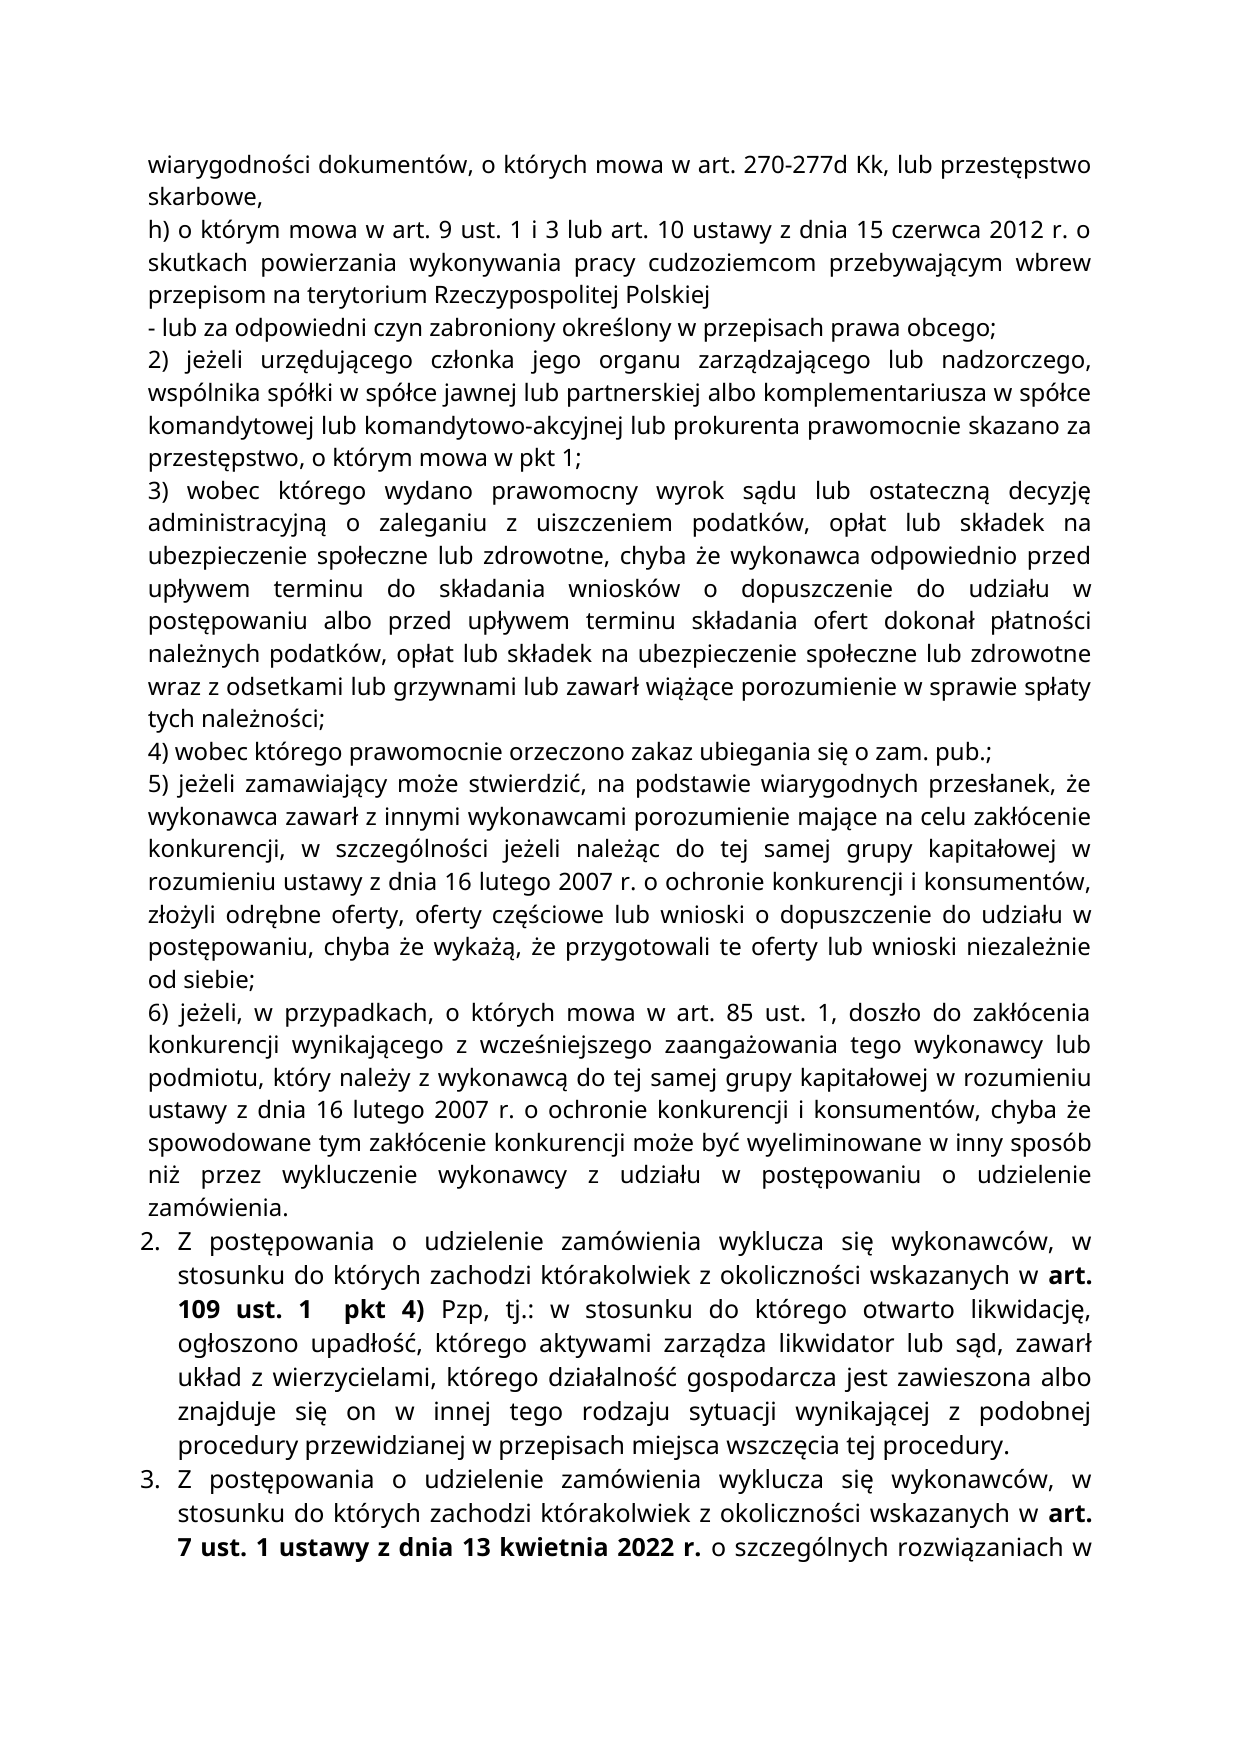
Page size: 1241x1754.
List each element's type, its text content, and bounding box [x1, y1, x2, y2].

text 5) jeżeli zamawiający może stwierdzić, na podstawie wiarygodnych przesłanek, że wykonawca zawarł z innymi wykonawcami porozumienie mające na celu zakłócenie konkurencji, w szczególności jeżeli należąc do tej samej grupy kapitałowej w rozumieniu ustawy z dnia 16 lutego 2007 r. o ochronie konkurencji i konsumentów, złożyli odrębne oferty, oferty częściowe lub wnioski o dopuszczenie do udziału w postępowaniu, chyba że wykażą, że przygotowali te oferty lub wnioski niezależnie od siebie; [148, 767, 1093, 995]
text 2) jeżeli urzędującego członka jego organu zarządzającego lub nadzorczego, wspólnika spółki w spółce jawnej lub partnerskiej albo komplementariusza w spółce komandytowej lub komandytowo-akcyjnej lub prokurenta prawomocnie skazano za przestępstwo, o którym mowa w pkt 1; [148, 343, 1093, 474]
list Z postępowania o udzielenie zamówienia wyklucza się wykonawców, w stosunku do których zachodzi którakolwiek z okoliczności wskazanych w art. 109 ust. 1 pkt 4) Pzp, tj.: w stosunku do którego otwarto likwidację, ogłoszono upadłość, którego aktywami zarządza likwidator lub sąd, zawarł układ z wierzycielami, którego działalność gospodarcza jest zawieszona albo znajduje się on w innej tego rodzaju sytuacji wynikającej z podobnej procedury przewidzianej w przepisach miejsca wszczęcia tej procedury. [140, 1223, 1093, 1462]
text - lub za odpowiedni czyn zabroniony określony w przepisach prawa obcego; [148, 311, 1093, 343]
text 4) wobec którego prawomocnie orzeczono zakaz ubiegania się o zam. pub.; [148, 734, 1093, 767]
text 6) jeżeli, w przypadkach, o których mowa w art. 85 ust. 1, doszło do zakłócenia konkurencji wynikającego z wcześniejszego zaangażowania tego wykonawcy lub podmiotu, który należy z wykonawcą do tej samej grupy kapitałowej w rozumieniu ustawy z dnia 16 lutego 2007 r. o ochronie konkurencji i konsumentów, chyba że spowodowane tym zakłócenie konkurencji może być wyeliminowane w inny sposób niż przez wykluczenie wykonawcy z udziału w postępowaniu o udzielenie zamówienia. [148, 995, 1093, 1223]
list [140, 1462, 1093, 1564]
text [148, 148, 1093, 213]
text 3) wobec którego wydano prawomocny wyrok sądu lub ostateczną decyzję administracyjną o zaleganiu z uiszczeniem podatków, opłat lub składek na ubezpieczenie społeczne lub zdrowotne, chyba że wykonawca odpowiednio przed upływem terminu do składania wniosków o dopuszczenie do udziału w postępowaniu albo przed upływem terminu składania ofert dokonał płatności należnych podatków, opłat lub składek na ubezpieczenie społeczne lub zdrowotne wraz z odsetkami lub grzywnami lub zawarł wiążące porozumienie w sprawie spłaty tych należności; [148, 474, 1093, 734]
text h) o którym mowa w art. 9 ust. 1 i 3 lub art. 10 ustawy z dnia 15 czerwca 2012 r. o skutkach powierzania wykonywania pracy cudzoziemcom przebywającym wbrew przepisom na terytorium Rzeczypospolitej Polskiej [148, 213, 1093, 311]
